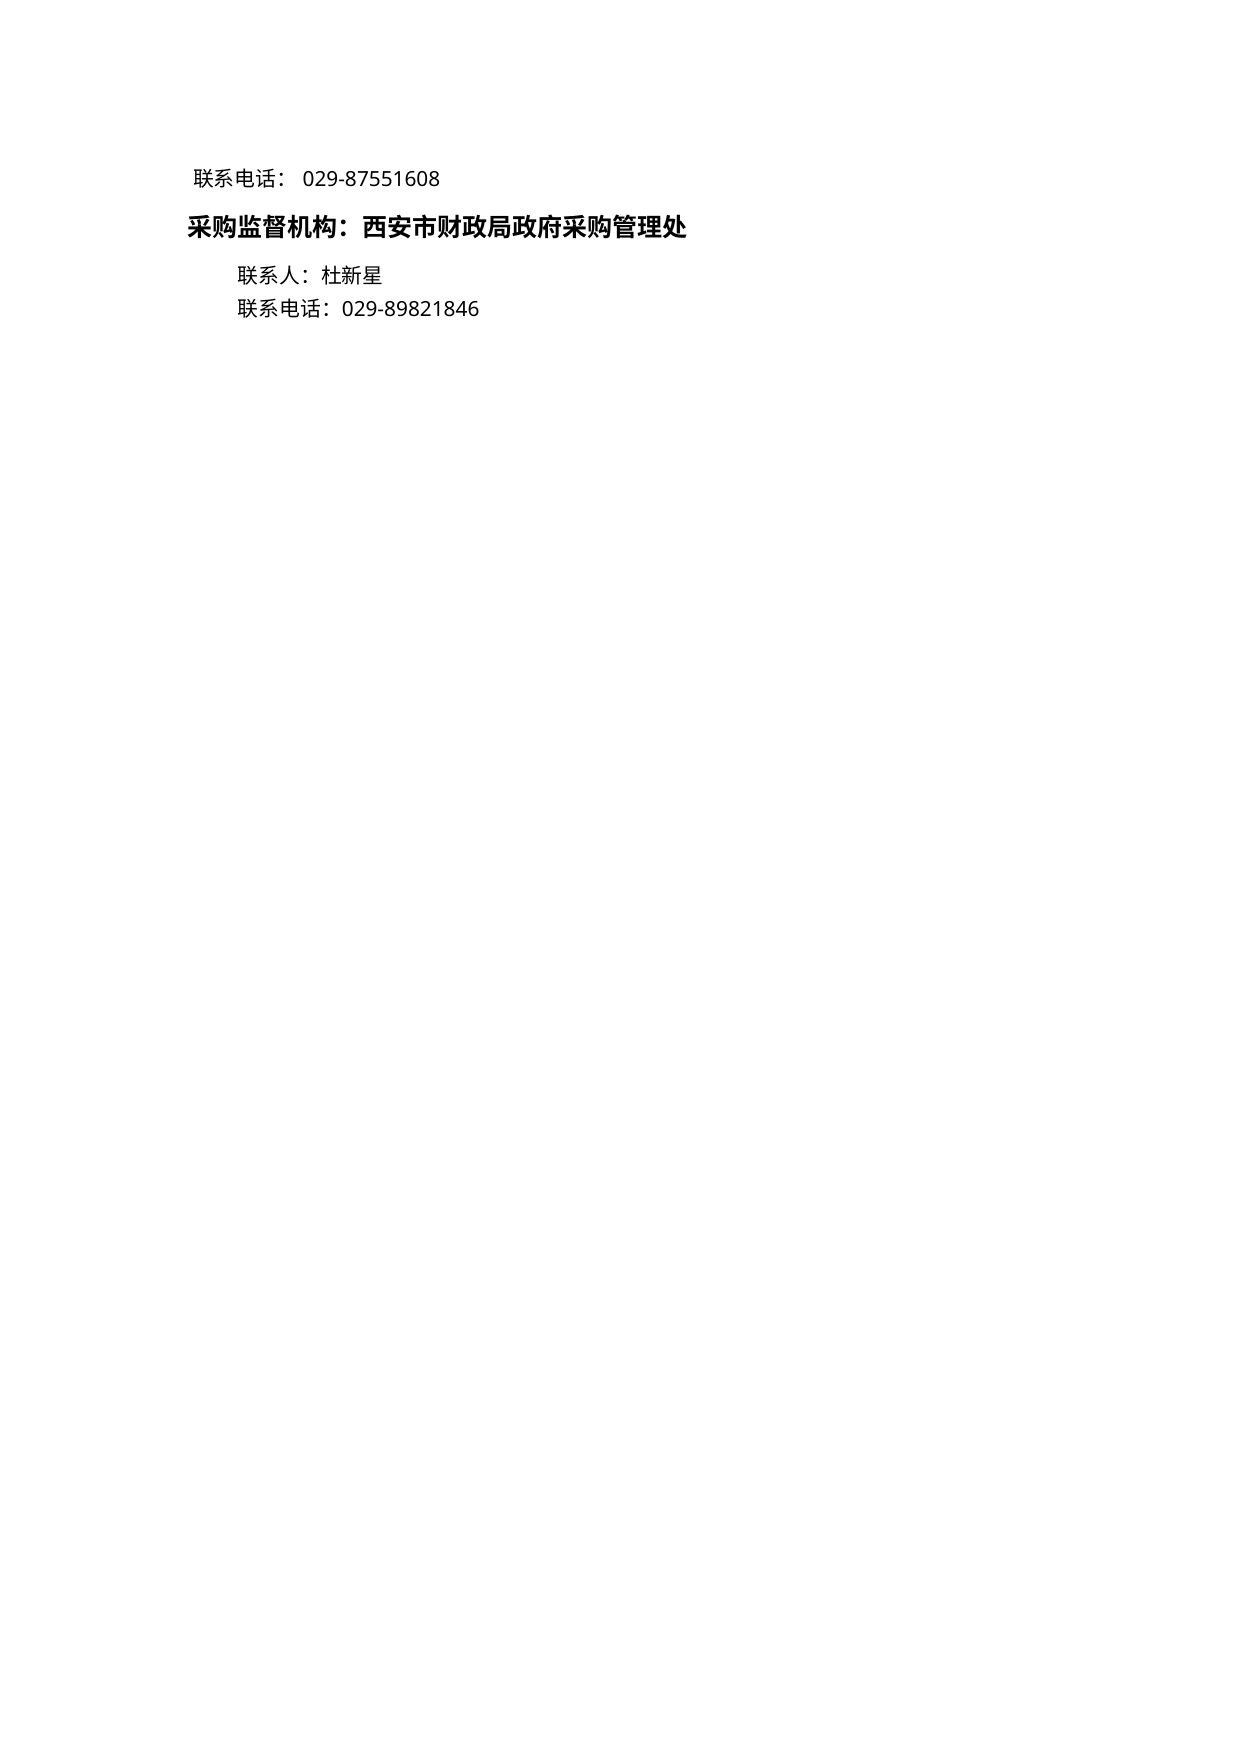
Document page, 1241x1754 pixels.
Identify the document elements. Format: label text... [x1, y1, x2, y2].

text 联系人：杜新星 [187, 259, 1053, 292]
text 采购监督机构：西安市财政局政府采购管理处 [187, 194, 1053, 259]
text 联系电话： 029-87551608 [187, 162, 1053, 194]
text 联系电话：029-89821846 [187, 292, 1053, 324]
